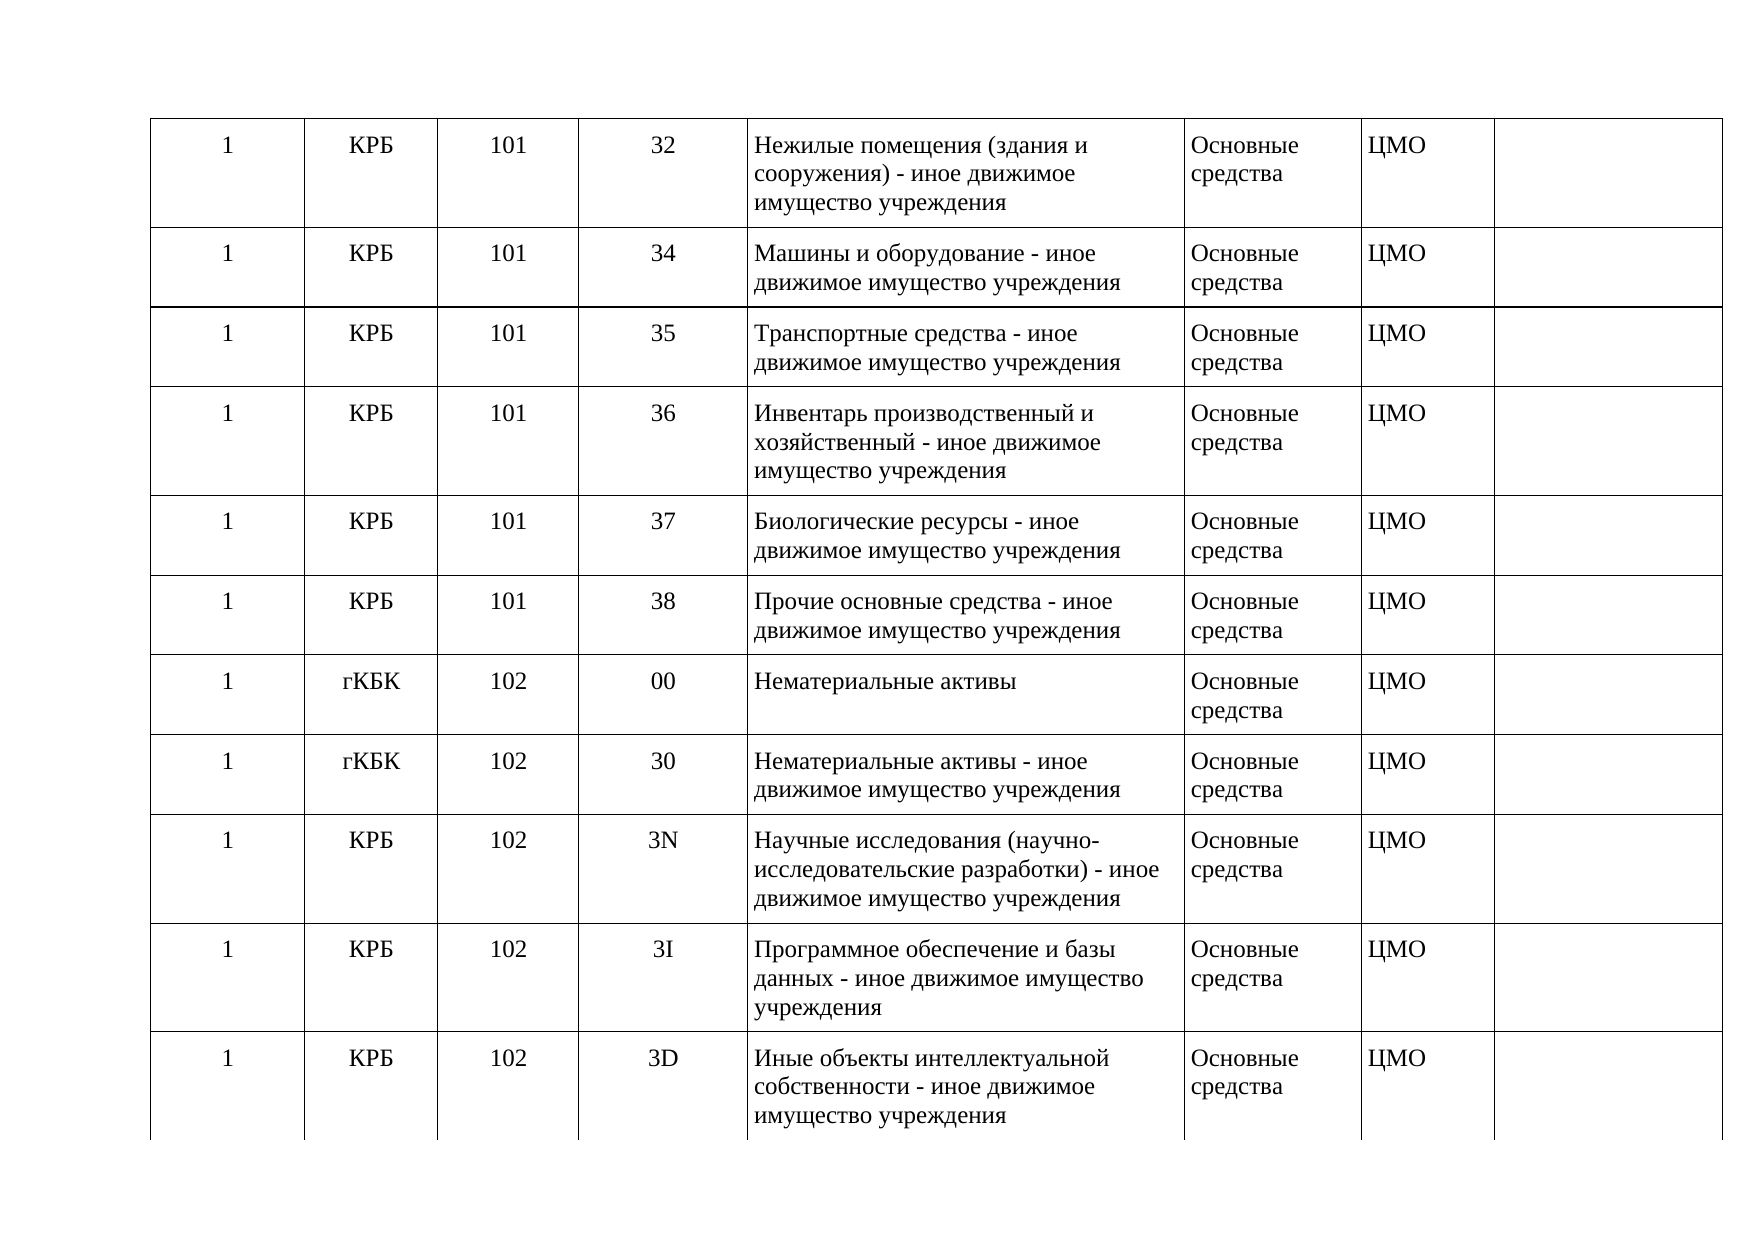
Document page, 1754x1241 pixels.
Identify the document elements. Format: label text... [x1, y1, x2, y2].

table_cell Основные средства [1185, 924, 1361, 1031]
table_cell Нежилые помещения (здания и сооружения) - иное движимое имущество учреждения [748, 119, 1184, 227]
table_cell [1495, 924, 1722, 1031]
table_cell 1 [151, 1032, 304, 1139]
table_cell Нематериальные активы - иное движимое имущество учреждения [748, 735, 1184, 814]
table_cell Основные средства [1185, 576, 1361, 654]
table_cell КРБ [305, 496, 437, 574]
table_cell 101 [438, 387, 578, 495]
table_cell 102 [438, 735, 578, 814]
table_cell ЦМО [1362, 815, 1494, 922]
table_cell КРБ [305, 815, 437, 922]
table_cell Основные средства [1185, 387, 1361, 495]
table_cell КРБ [305, 576, 437, 654]
table_cell ЦМО [1362, 655, 1494, 734]
table_cell Машины и оборудование - иное движимое имущество учреждения [748, 228, 1184, 306]
table_cell 30 [579, 735, 747, 814]
table_cell ЦМО [1362, 119, 1494, 227]
table_cell 1 [151, 815, 304, 922]
table_cell Основные средства [1185, 815, 1361, 922]
table_cell [1495, 496, 1722, 574]
table_cell КРБ [305, 387, 437, 495]
table_cell 3D [579, 1032, 747, 1139]
table_cell 101 [438, 496, 578, 574]
table_cell 35 [579, 308, 747, 386]
table_cell Прочие основные средства - иное движимое имущество учреждения [748, 576, 1184, 654]
table_cell 1 [151, 576, 304, 654]
table_cell 1 [151, 655, 304, 734]
table_cell ЦМО [1362, 924, 1494, 1031]
table_cell Биологические ресурсы - иное движимое имущество учреждения [748, 496, 1184, 574]
table_cell ЦМО [1362, 387, 1494, 495]
table_cell 38 [579, 576, 747, 654]
table_cell [1495, 815, 1722, 922]
table_cell 34 [579, 228, 747, 306]
table_cell 1 [151, 308, 304, 386]
table_cell 32 [579, 119, 747, 227]
table_cell [1495, 387, 1722, 495]
table_cell Инвентарь производственный и хозяйственный - иное движимое имущество учреждения [748, 387, 1184, 495]
table_cell Основные средства [1185, 308, 1361, 386]
table_cell 1 [151, 735, 304, 814]
table_cell 3N [579, 815, 747, 922]
table_cell 102 [438, 815, 578, 922]
table_cell Основные средства [1185, 655, 1361, 734]
table_cell Нематериальные активы [748, 655, 1184, 734]
table_cell [1495, 576, 1722, 654]
table_cell [1495, 228, 1722, 306]
table_cell 101 [438, 228, 578, 306]
table_cell 1 [151, 228, 304, 306]
table_cell КРБ [305, 1032, 437, 1139]
table_cell ЦМО [1362, 228, 1494, 306]
table_cell 1 [151, 119, 304, 227]
table_cell ЦМО [1362, 1032, 1494, 1139]
table_cell КРБ [305, 924, 437, 1031]
table_cell 37 [579, 496, 747, 574]
table_cell 1 [151, 496, 304, 574]
table_cell Основные средства [1185, 119, 1361, 227]
table_cell ЦМО [1362, 308, 1494, 386]
table_cell ЦМО [1362, 576, 1494, 654]
table_cell [1495, 308, 1722, 386]
table_cell 3I [579, 924, 747, 1031]
table_cell Основные средства [1185, 1032, 1361, 1139]
table_cell Транспортные средства - иное движимое имущество учреждения [748, 308, 1184, 386]
table_cell 102 [438, 1032, 578, 1139]
table_cell 101 [438, 119, 578, 227]
table_cell 101 [438, 576, 578, 654]
table_cell [1495, 119, 1722, 227]
table_cell КРБ [305, 228, 437, 306]
table_cell Основные средства [1185, 735, 1361, 814]
table_cell гКБК [305, 655, 437, 734]
table_cell [1495, 1032, 1722, 1139]
table_cell ЦМО [1362, 496, 1494, 574]
table_cell Программное обеспечение и базы данных - иное движимое имущество учреждения [748, 924, 1184, 1031]
table_cell 1 [151, 924, 304, 1031]
table_cell 36 [579, 387, 747, 495]
table_cell гКБК [305, 735, 437, 814]
table_cell 101 [438, 308, 578, 386]
table_cell Основные средства [1185, 496, 1361, 574]
table_cell 00 [579, 655, 747, 734]
table_cell 102 [438, 924, 578, 1031]
table_cell ЦМО [1362, 735, 1494, 814]
table_cell Иные объекты интеллектуальной собственности - иное движимое имущество учреждения [748, 1032, 1184, 1139]
table_cell 1 [151, 387, 304, 495]
table_cell Основные средства [1185, 228, 1361, 306]
table_cell КРБ [305, 308, 437, 386]
table_cell Научные исследования (научно-исследовательские разработки) - иное движимое имущество учреждения [748, 815, 1184, 922]
table_cell [1495, 735, 1722, 814]
table_cell [1495, 655, 1722, 734]
table_cell КРБ [305, 119, 437, 227]
table_cell 102 [438, 655, 578, 734]
